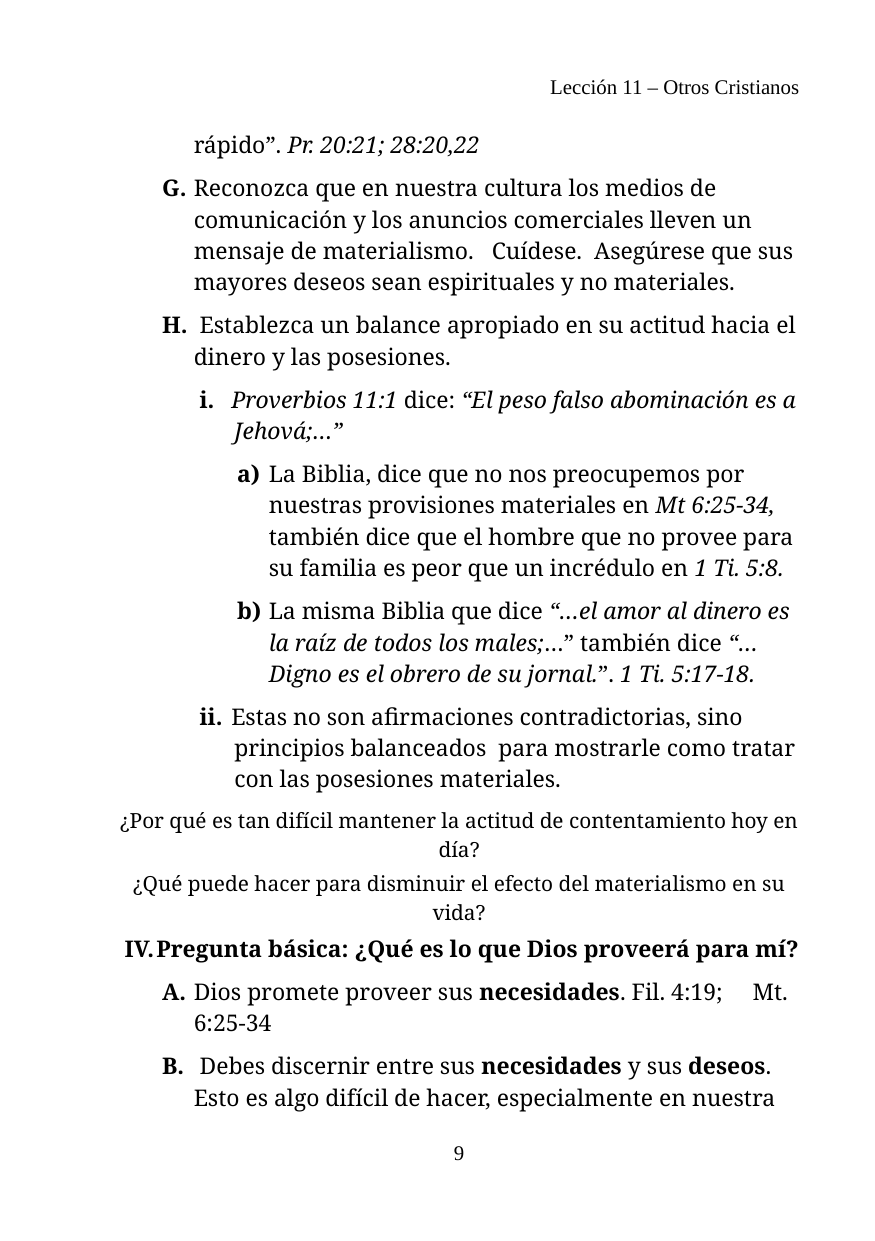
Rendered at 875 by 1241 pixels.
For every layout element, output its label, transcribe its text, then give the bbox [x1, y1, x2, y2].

list Reconozca que en nuestra cultura los medios de comunicación y los anuncios comerciales lleven un mensaje de materialismo. Cuídese. Asegúrese que sus mayores deseos sean espirituales y no materiales. [156, 172, 799, 297]
list Pregunta básica: ¿Qué es lo que Dios proveerá para mí? [118, 932, 799, 964]
list La misma Biblia que dice “…el amor al dinero es la raíz de todos los males;…” también dice “…Digno es el obrero de su jornal.”. 1 Ti. 5:17-18. [231, 595, 799, 689]
list La Biblia, dice que no nos preocupemos por nuestras provisiones materiales en Mt 6:25-34, también dice que el hombre que no provee para su familia es peor que un incrédulo en 1 Ti. 5:8. [231, 458, 799, 583]
text ¿Qué puede hacer para disminuir el efecto del materialismo en su vida? [118, 869, 799, 926]
list Debes discernir entre sus necesidades y sus deseos. Esto es algo difícil de hacer, especialmente en nuestra sociedad. [156, 1050, 799, 1113]
text ¿Por qué es tan difícil mantener la actitud de contentamiento hoy en día? [118, 807, 799, 863]
list Dios promete proveer sus necesidades. Fil. 4:19; Mt. 6:25-34 [156, 976, 799, 1038]
list Estas no son afirmaciones contradictorias, sino principios balanceados para mostrarle como tratar con las posesiones materiales. [193, 701, 799, 795]
list Establezca un balance apropiado en su actitud hacia el dinero y las posesiones. [156, 309, 799, 372]
list Proverbios 11:1 dice: “El peso falso abominación es a Jehová;…” [193, 384, 799, 446]
list Aléjese de las maquinaciones para “hacerse rico rápido”. Pr. 20:21; 28:20,22 [156, 129, 799, 160]
